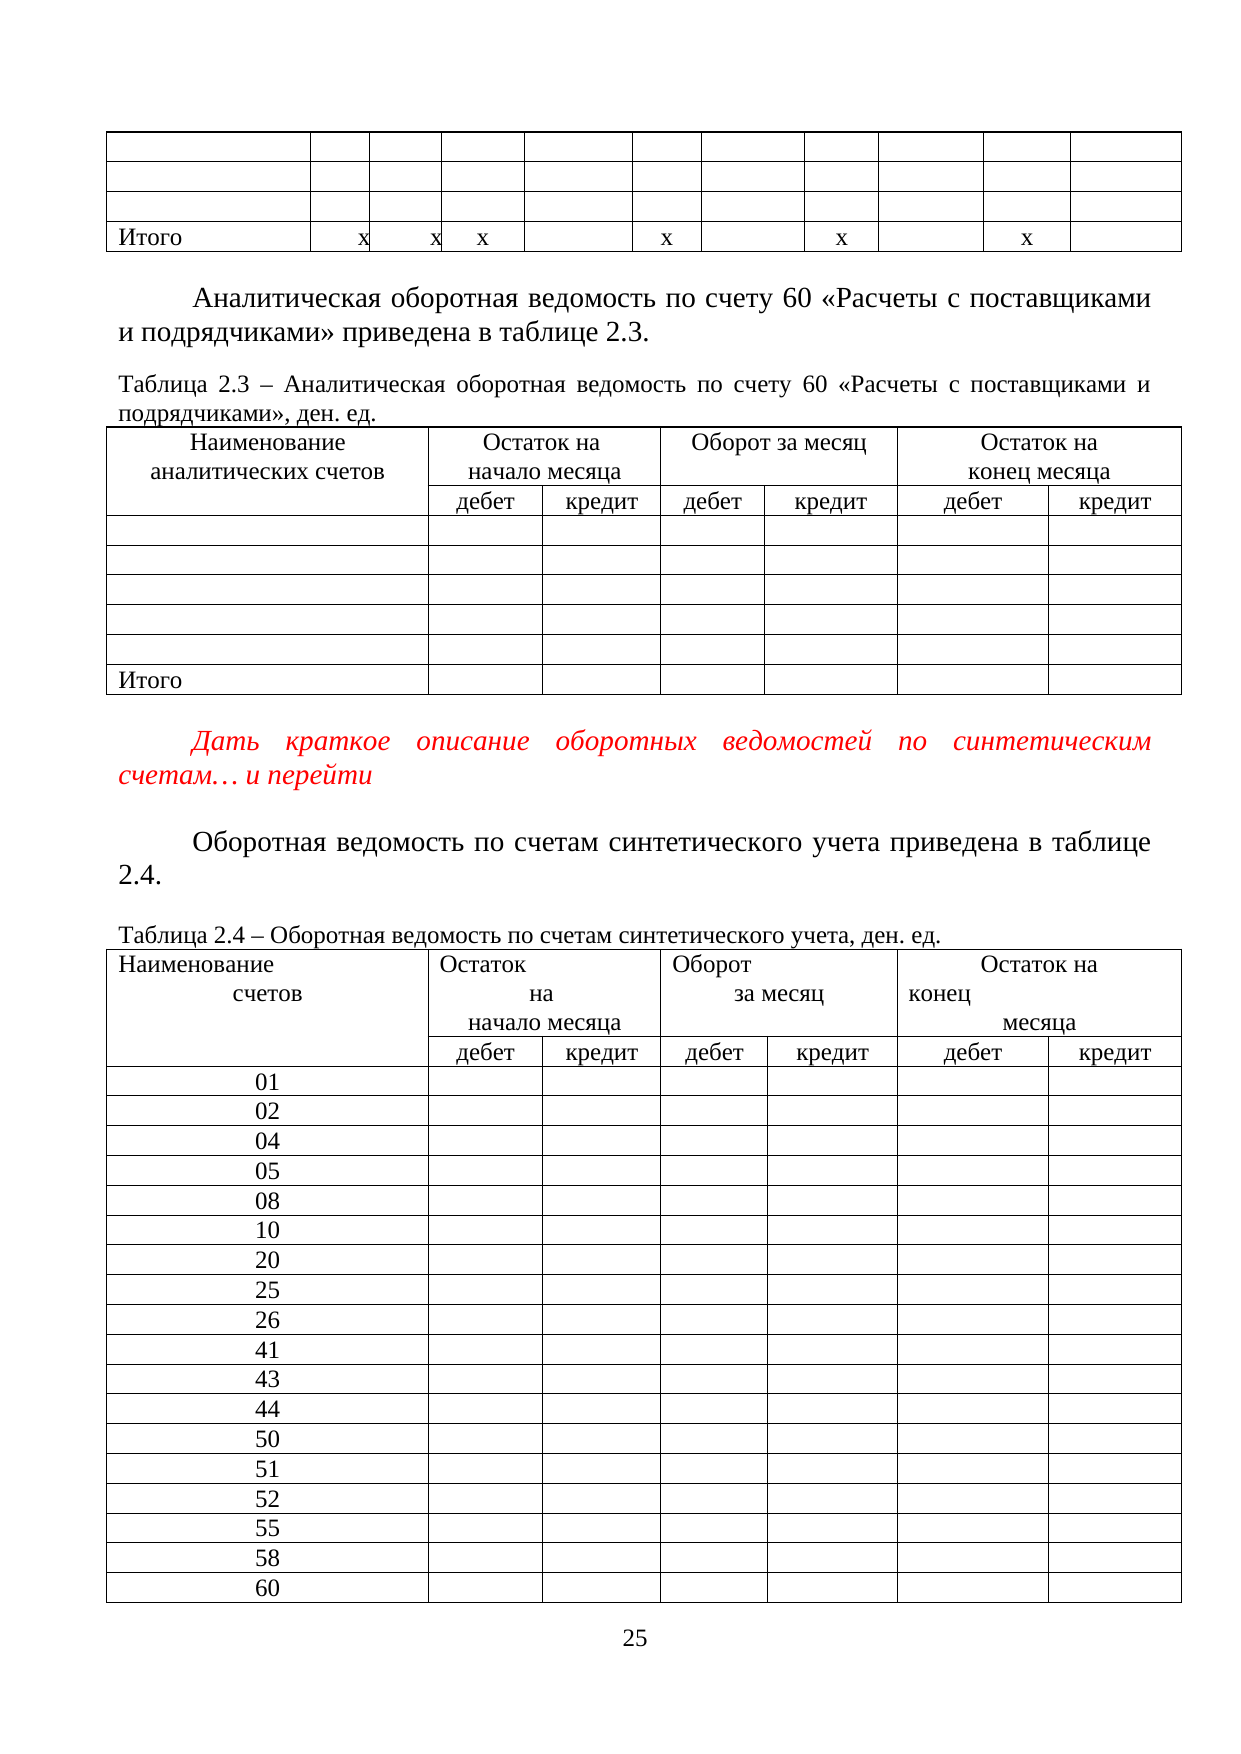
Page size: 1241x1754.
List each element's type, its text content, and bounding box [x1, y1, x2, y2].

table_cell [543, 575, 660, 604]
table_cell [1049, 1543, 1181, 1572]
table_cell [107, 635, 428, 664]
table_cell [1049, 635, 1181, 664]
table_cell [429, 1245, 542, 1274]
table_header Оборот материалов за месяц [661, 950, 897, 1036]
table_cell [898, 665, 1048, 693]
table_cell кредит [765, 486, 897, 515]
table_cell [429, 1454, 542, 1483]
table_cell [898, 1067, 1048, 1095]
table_cell [429, 635, 542, 664]
table_cell [1049, 1424, 1181, 1453]
table_cell [429, 1186, 542, 1214]
table_cell [107, 575, 428, 604]
table_cell [702, 222, 804, 251]
table_cell [898, 1305, 1048, 1334]
table_cell дебет [898, 486, 1048, 515]
table_cell [1071, 162, 1181, 191]
table_header Остаток приказом на начало месяца [429, 950, 660, 1036]
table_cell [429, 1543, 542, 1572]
table_cell [543, 1394, 660, 1423]
table_cell [370, 133, 441, 161]
table_cell [543, 605, 660, 634]
table_cell [768, 1126, 897, 1155]
table_cell [1049, 1394, 1181, 1423]
table_cell [1049, 1067, 1181, 1095]
table_cell [429, 1424, 542, 1453]
table_cell [765, 516, 897, 544]
table_cell [1049, 1454, 1181, 1483]
table_cell [442, 162, 524, 191]
table_cell 50 [107, 1424, 428, 1453]
table_cell [1049, 575, 1181, 604]
table_cell [768, 1216, 897, 1244]
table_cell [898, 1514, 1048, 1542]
table_cell [702, 133, 804, 161]
table_cell [898, 1454, 1048, 1483]
text Таблица 2.4 – Оборотная ведомость по счетам синтетического учета, ден. ед. [118, 920, 1152, 948]
table_cell [543, 1424, 660, 1453]
table_cell [661, 1454, 767, 1483]
table_cell [543, 1484, 660, 1512]
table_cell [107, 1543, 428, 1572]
table_cell [543, 1245, 660, 1274]
table_cell [311, 133, 369, 161]
table_cell кредит [1049, 1037, 1181, 1066]
table_cell [1071, 133, 1181, 161]
table_cell х [984, 222, 1070, 251]
table_header Наименование аналитических счетов [107, 428, 428, 515]
table_cell Итого [107, 222, 310, 251]
table_cell [898, 546, 1048, 574]
table_cell [1049, 516, 1181, 544]
table_cell [633, 162, 701, 191]
table_cell [442, 133, 524, 161]
table_cell [898, 575, 1048, 604]
table_cell [661, 1394, 767, 1423]
table_cell [661, 1096, 767, 1125]
table_cell [898, 635, 1048, 664]
table_cell 43 [107, 1365, 428, 1393]
table_cell [543, 1156, 660, 1185]
table_cell х [311, 222, 369, 251]
table_cell [543, 1335, 660, 1363]
table_cell [525, 162, 632, 191]
table_cell 41 [107, 1335, 428, 1363]
table_cell [1049, 1156, 1181, 1185]
table_cell [1049, 1216, 1181, 1244]
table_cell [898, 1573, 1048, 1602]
table_cell 51 [107, 1454, 428, 1483]
table_cell дебет [429, 1037, 542, 1066]
table_cell [805, 162, 878, 191]
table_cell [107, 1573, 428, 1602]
table_cell [1049, 1365, 1181, 1393]
table_cell [442, 192, 524, 221]
table_cell 01 [107, 1067, 428, 1095]
table_cell кредит [1049, 486, 1181, 515]
table_cell [429, 1096, 542, 1125]
table_cell [543, 1365, 660, 1393]
table_cell [429, 1275, 542, 1304]
table_cell [898, 1394, 1048, 1423]
table_cell [898, 1335, 1048, 1363]
table_cell [543, 1067, 660, 1095]
table_cell [429, 575, 542, 604]
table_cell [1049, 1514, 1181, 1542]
table_cell [543, 1305, 660, 1334]
table_cell 25 [107, 1275, 428, 1304]
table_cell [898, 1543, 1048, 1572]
table_cell [765, 665, 897, 693]
table_cell [768, 1484, 897, 1512]
table_cell [765, 635, 897, 664]
table_cell 44 [107, 1394, 428, 1423]
table_cell [543, 1454, 660, 1483]
table_cell дебет [661, 486, 764, 515]
table_cell [370, 192, 441, 221]
table_cell [1049, 665, 1181, 693]
table_cell [661, 1484, 767, 1512]
table_cell [768, 1275, 897, 1304]
table_cell 26 [107, 1305, 428, 1334]
table_cell 04 [107, 1126, 428, 1155]
table_cell 02 [107, 1096, 428, 1125]
table_cell [661, 1186, 767, 1214]
list Аналитическая оборотная ведомость по счету 60 «Расчеты с поставщиками и подрядчиками» приведена в таблице 2.3. [118, 280, 1152, 347]
table_cell дебет [429, 486, 542, 515]
table_cell [898, 1216, 1048, 1244]
table_cell [429, 1156, 542, 1185]
table_cell [768, 1245, 897, 1274]
table_cell [1049, 1335, 1181, 1363]
table_cell [661, 605, 764, 634]
table_cell [984, 133, 1070, 161]
table_cell [661, 1216, 767, 1244]
table_header Остаток на конец предприятие месяца [898, 950, 1181, 1036]
table_cell [429, 1394, 542, 1423]
table_cell [898, 1365, 1048, 1393]
table_cell [429, 546, 542, 574]
table_cell [543, 1216, 660, 1244]
table_cell [525, 222, 632, 251]
table_cell [898, 516, 1048, 544]
table_cell [633, 192, 701, 221]
table_cell [1049, 1096, 1181, 1125]
table_cell [661, 1067, 767, 1095]
table_cell [661, 635, 764, 664]
table_cell [768, 1424, 897, 1453]
table_cell [311, 162, 369, 191]
table_cell кредит [543, 1037, 660, 1066]
table_cell [661, 516, 764, 544]
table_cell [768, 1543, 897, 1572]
table_cell [1049, 1186, 1181, 1214]
table_cell [429, 1126, 542, 1155]
table_cell [768, 1186, 897, 1214]
table_cell [661, 1424, 767, 1453]
table_header Остаток на конец месяца [898, 428, 1181, 485]
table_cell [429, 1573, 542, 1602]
table_cell [661, 1365, 767, 1393]
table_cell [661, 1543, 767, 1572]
table_cell [768, 1305, 897, 1334]
table_cell 20 [107, 1245, 428, 1274]
table_cell [429, 1067, 542, 1095]
table_cell [107, 516, 428, 544]
table_cell [1071, 192, 1181, 221]
list Дать краткое описание оборотных ведомостей по синтетическим счетам… и перейти [118, 723, 1152, 790]
table_cell [768, 1454, 897, 1483]
table_cell [1049, 1126, 1181, 1155]
table_cell [1071, 222, 1181, 251]
table_cell дебет [661, 1037, 767, 1066]
table_cell [661, 546, 764, 574]
table_cell [1049, 1275, 1181, 1304]
table_cell [661, 1335, 767, 1363]
table_cell [543, 516, 660, 544]
table_header Наименование учетной счетов [107, 950, 428, 1066]
table_cell [898, 1186, 1048, 1214]
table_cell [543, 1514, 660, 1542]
table_cell х [442, 222, 524, 251]
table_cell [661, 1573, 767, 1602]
table_cell [768, 1394, 897, 1423]
table_cell [898, 1424, 1048, 1453]
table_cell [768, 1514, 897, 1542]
table_cell 05 [107, 1156, 428, 1185]
table_cell [429, 1335, 542, 1363]
text Таблица 2.3 – Аналитическая оборотная ведомость по счету 60 «Расчеты с поставщиками и подрядчиками», ден. ед. [118, 369, 1152, 426]
table_cell [984, 192, 1070, 221]
table_cell [661, 665, 764, 693]
table_cell [768, 1067, 897, 1095]
table_cell [370, 162, 441, 191]
table_cell [543, 546, 660, 574]
table_cell [898, 1275, 1048, 1304]
table_cell [898, 605, 1048, 634]
table_header Оборот за месяц [661, 428, 897, 485]
list Оборотная ведомость по счетам синтетического учета приведена в таблице 2.4. [118, 824, 1152, 891]
table_cell [898, 1096, 1048, 1125]
table_cell [543, 1275, 660, 1304]
table_cell [107, 605, 428, 634]
table_cell [525, 192, 632, 221]
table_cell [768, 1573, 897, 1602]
table_cell [107, 162, 310, 191]
table_cell [1049, 1484, 1181, 1512]
table_cell 52 [107, 1484, 428, 1512]
table_cell 08 [107, 1186, 428, 1214]
table_cell [805, 192, 878, 221]
table_cell [1049, 1245, 1181, 1274]
table_cell [661, 1275, 767, 1304]
table_cell [768, 1335, 897, 1363]
table_cell [765, 546, 897, 574]
table_cell [543, 635, 660, 664]
table_cell [898, 1126, 1048, 1155]
table_cell х [805, 222, 878, 251]
table_cell [984, 162, 1070, 191]
table_cell [429, 516, 542, 544]
table_cell х [633, 222, 701, 251]
table_cell [702, 162, 804, 191]
table_cell [879, 222, 983, 251]
table_cell [429, 605, 542, 634]
table_header Остаток на начало месяца [429, 428, 660, 485]
table_cell [1049, 605, 1181, 634]
table_cell [543, 665, 660, 693]
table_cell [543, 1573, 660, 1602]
table_cell Итого [107, 665, 428, 693]
table_cell [879, 133, 983, 161]
table_cell [765, 605, 897, 634]
table_cell [898, 1156, 1048, 1185]
table_cell [898, 1484, 1048, 1512]
table_cell кредит [768, 1037, 897, 1066]
table_cell [633, 133, 701, 161]
table_cell 55 [107, 1514, 428, 1542]
table_cell [768, 1156, 897, 1185]
table_cell 10 [107, 1216, 428, 1244]
table_cell [661, 575, 764, 604]
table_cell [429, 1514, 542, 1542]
table_cell [543, 1186, 660, 1214]
table_cell [661, 1305, 767, 1334]
table_cell [311, 192, 369, 221]
table_cell [525, 133, 632, 161]
table_cell [429, 1305, 542, 1334]
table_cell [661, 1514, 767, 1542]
table_cell [661, 1156, 767, 1185]
table_cell [661, 1245, 767, 1274]
table_cell [543, 1126, 660, 1155]
table_cell х [370, 222, 441, 251]
table_cell [898, 1245, 1048, 1274]
table_cell [543, 1096, 660, 1125]
table_cell [879, 192, 983, 221]
table_cell [107, 133, 310, 161]
table_cell [429, 665, 542, 693]
table_cell [702, 192, 804, 221]
table_cell [429, 1216, 542, 1244]
table_cell дебет [898, 1037, 1048, 1066]
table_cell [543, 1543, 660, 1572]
table_cell [768, 1365, 897, 1393]
table_cell [768, 1096, 897, 1125]
table_cell [107, 546, 428, 574]
table_cell [429, 1484, 542, 1512]
table_cell [107, 192, 310, 221]
table_cell [879, 162, 983, 191]
table_cell [1049, 1305, 1181, 1334]
table_cell [765, 575, 897, 604]
table_cell [1049, 546, 1181, 574]
table_cell [429, 1365, 542, 1393]
table_cell кредит [543, 486, 660, 515]
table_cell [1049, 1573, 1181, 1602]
table_cell [805, 133, 878, 161]
table_cell [661, 1126, 767, 1155]
